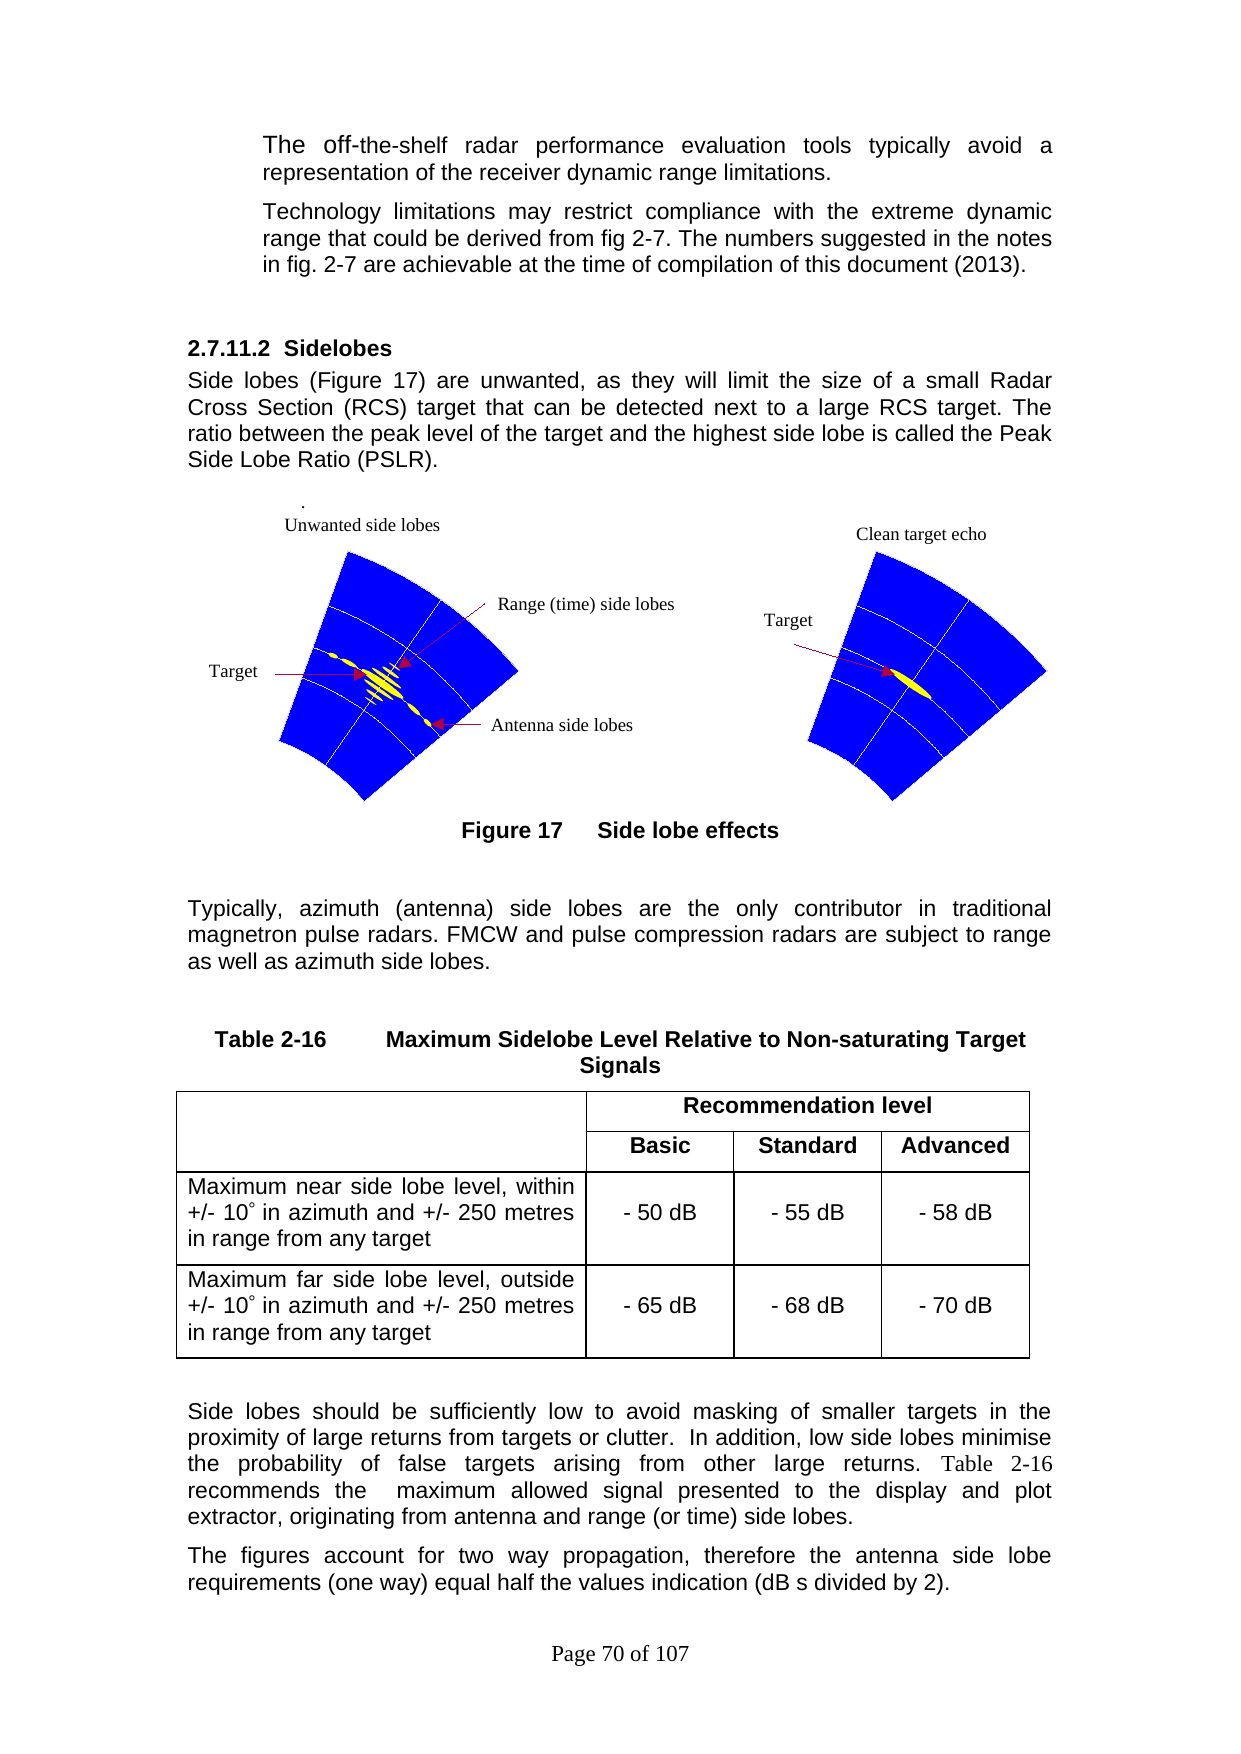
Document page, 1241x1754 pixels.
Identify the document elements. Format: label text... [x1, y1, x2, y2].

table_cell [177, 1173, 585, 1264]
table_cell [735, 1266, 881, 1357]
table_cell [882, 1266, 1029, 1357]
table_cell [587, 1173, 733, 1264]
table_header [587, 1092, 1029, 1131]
text Side lobes (Figure 17) are unwanted, as they will limit the size of a small Radar Cross Section (RCS) target that can be detected next to a large RCS target. The ratio between the peak level of the target and the highest side lobe is called the Peak Side Lobe Ratio (PSLR). [187, 367, 1053, 473]
text The figures account for two way propagation, therefore the antenna side lobe requirements (one way) equal half the values indication (dB s divided by 2). [187, 1542, 1053, 1595]
text Figure 17 Side lobe effects [187, 817, 1053, 844]
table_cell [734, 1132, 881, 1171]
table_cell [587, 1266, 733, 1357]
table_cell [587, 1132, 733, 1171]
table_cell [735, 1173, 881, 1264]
text The off-the-shelf radar performance evaluation tools typically avoid a representation of the receiver dynamic range limitations. [262, 131, 1053, 186]
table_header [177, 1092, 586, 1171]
text Technology limitations may restrict compliance with the extreme dynamic range that could be derived from fig 2-7. The numbers suggested in the notes in fig. 2-7 are achievable at the time of compilation of this document (2013). [262, 198, 1053, 277]
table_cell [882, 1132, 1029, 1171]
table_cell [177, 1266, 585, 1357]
subtitle Sidelobes [187, 335, 1053, 361]
text Typically, azimuth (antenna) side lobes are the only contributor in traditional magnetron pulse radars. FMCW and pulse compression radars are subject to range as well as azimuth side lobes. [187, 895, 1053, 974]
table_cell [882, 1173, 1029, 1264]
